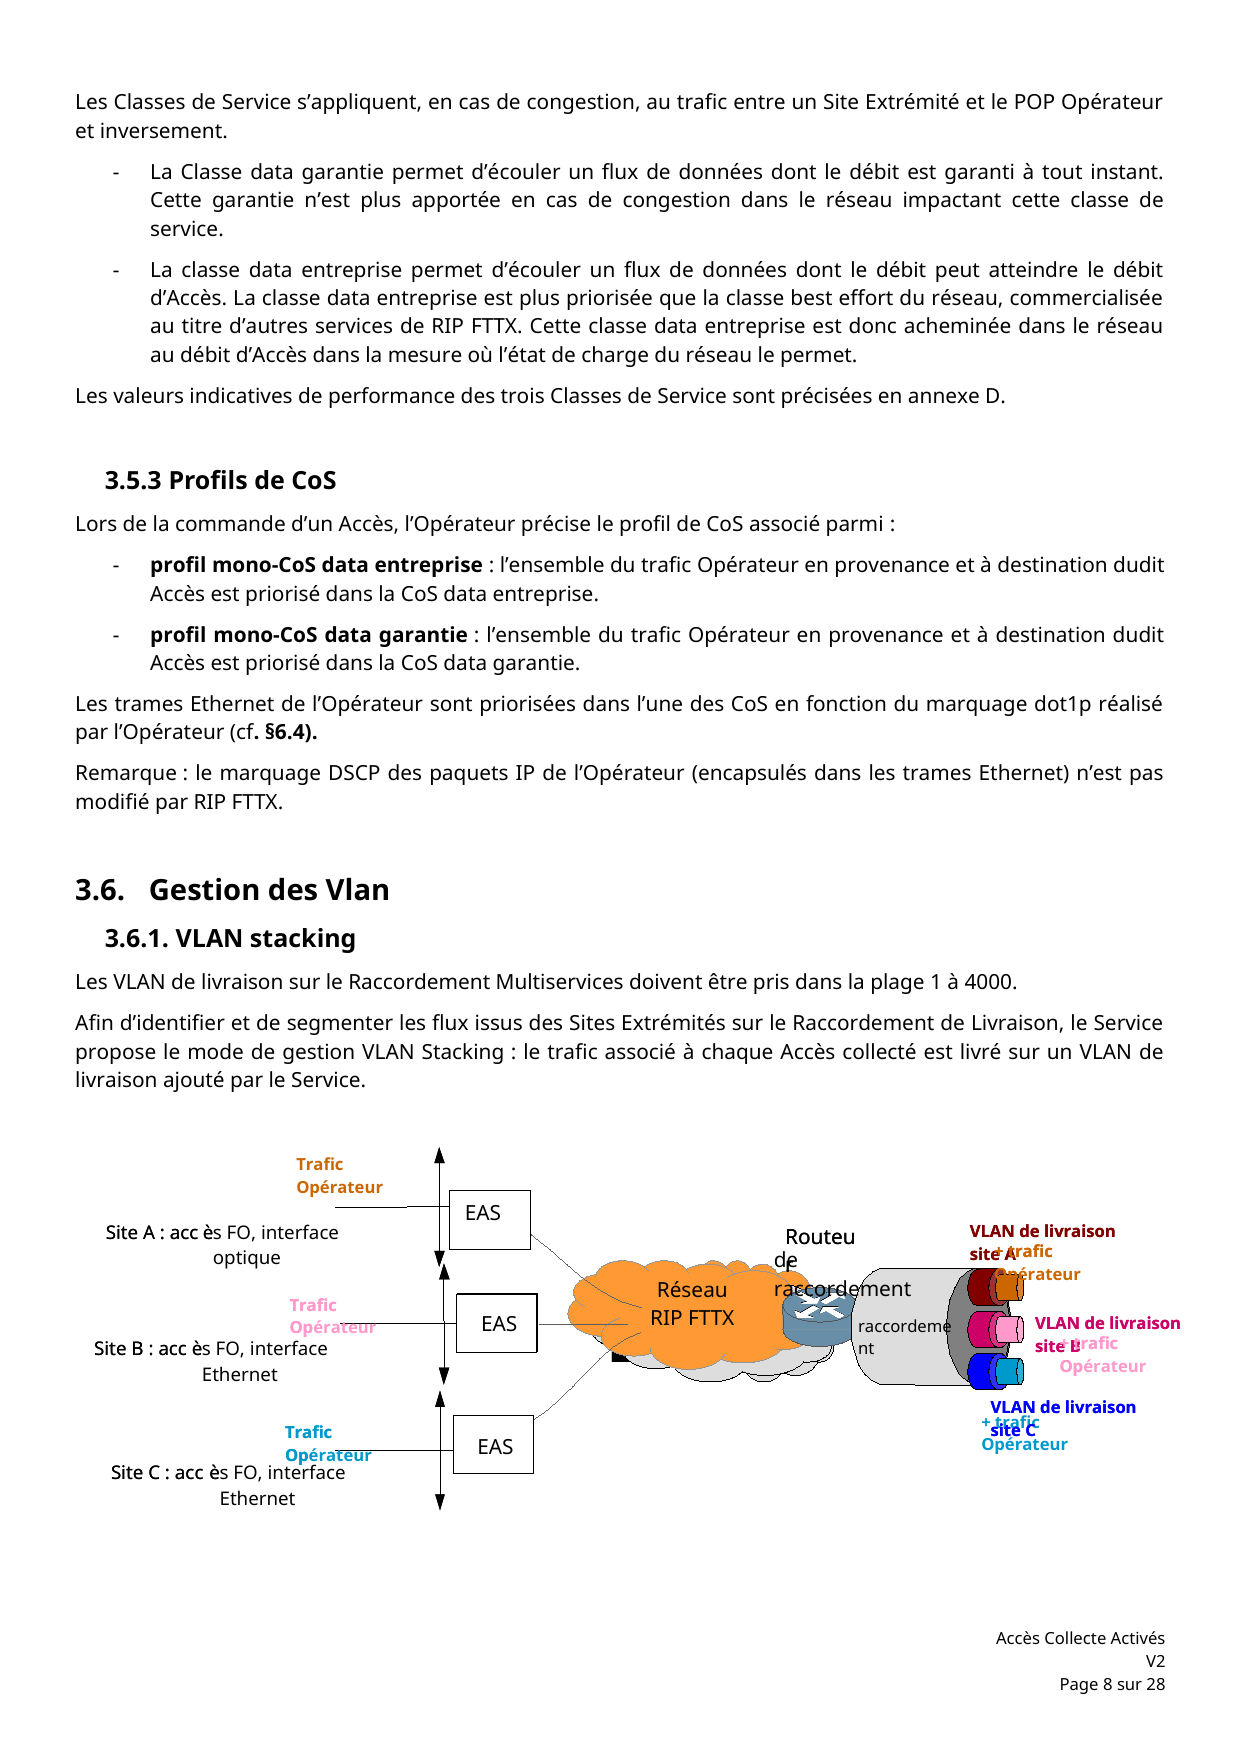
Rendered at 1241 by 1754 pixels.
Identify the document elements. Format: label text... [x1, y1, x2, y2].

list profil mono-CoS data entreprise : l’ensemble du trafic Opérateur en provenance et à destination dudit Accès est priorisé dans la CoS data entreprise. [112, 550, 1165, 607]
text Remarque : le marquage DSCP des paquets IP de l’Opérateur (encapsulés dans les trames Ethernet) n’est pas modifié par RIP FTTX. [75, 758, 1165, 815]
list La Classe data garantie permet d’écouler un flux de données dont le débit est garanti à tout instant. Cette garantie n’est plus apportée en cas de congestion dans le réseau impactant cette classe de service. [112, 157, 1165, 242]
text Les VLAN de livraison sur le Raccordement Multiservices doivent être pris dans la plage 1 à 4000. [75, 967, 1165, 996]
text Les Classes de Service s’appliquent, en cas de congestion, au trafic entre un Site Extrémité et le POP Opérateur et inversement. [75, 87, 1165, 144]
text Les trames Ethernet de l’Opérateur sont priorisées dans l’une des CoS en fonction du marquage dot1p réalisé par l’Opérateur (cf. §6.4). [75, 689, 1165, 746]
text VLAN stacking [75, 921, 1165, 955]
text Lors de la commande d’un Accès, l’Opérateur précise le profil de CoS associé parmi : [75, 509, 1165, 538]
text Profils de CoS [75, 463, 1165, 497]
text Les valeurs indicatives de performance des trois Classes de Service sont précisées en annexe D. [75, 381, 1165, 409]
list La classe data entreprise permet d’écouler un flux de données dont le débit peut atteindre le débit d’Accès. La classe data entreprise est plus priorisée que la classe best effort du réseau, commercialisée au titre d’autres services de RIP FTTX. Cette classe data entreprise est donc acheminée dans le réseau au débit d’Accès dans la mesure où l’état de charge du réseau le permet. [112, 255, 1165, 368]
list profil mono-CoS data garantie : l’ensemble du trafic Opérateur en provenance et à destination dudit Accès est priorisé dans la CoS data garantie. [112, 620, 1165, 677]
text Afin d’identifier et de segmenter les flux issus des Sites Extrémités sur le Raccordement de Livraison, le Service propose le mode de gestion VLAN Stacking : le trafic associé à chaque Accès collecté est livré sur un VLAN de livraison ajouté par le Service. [75, 1008, 1165, 1094]
text Gestion des Vlan [75, 869, 1165, 908]
